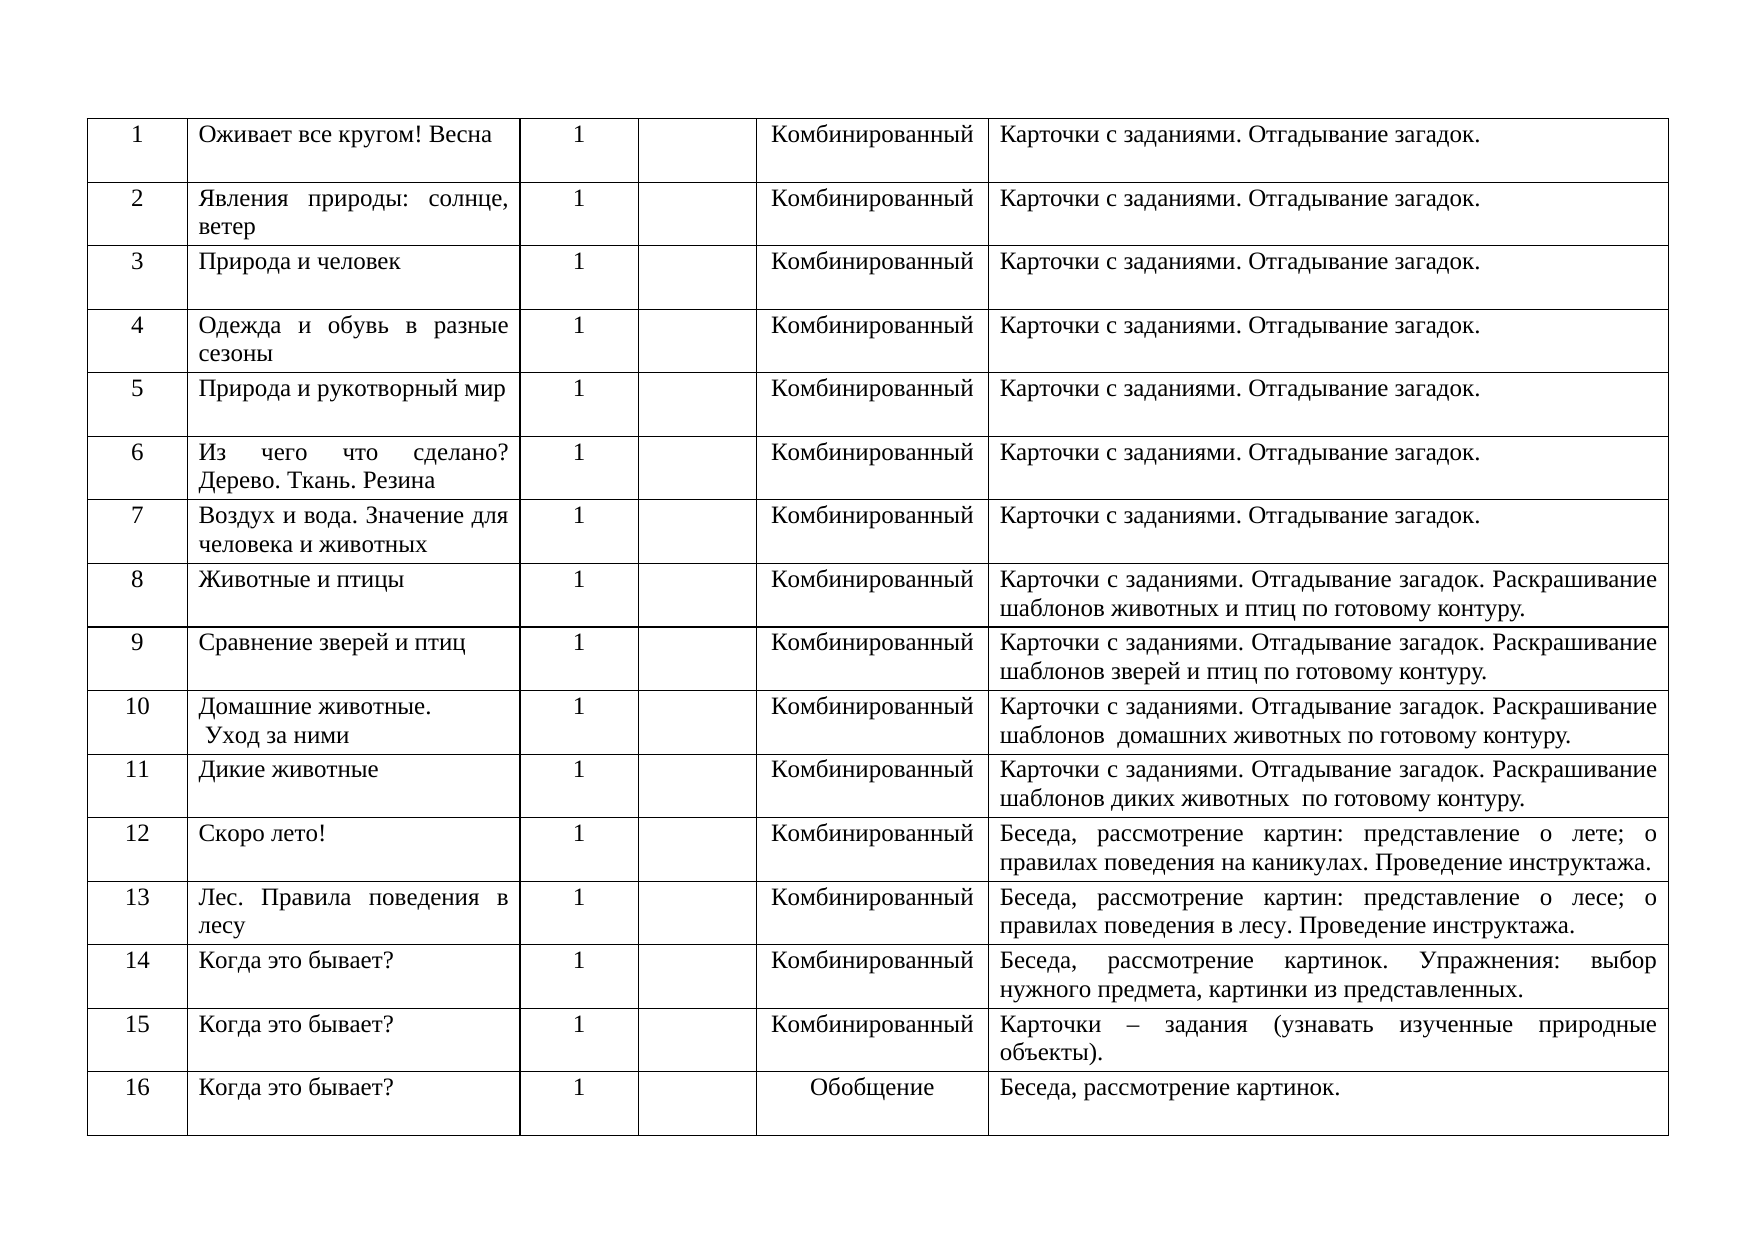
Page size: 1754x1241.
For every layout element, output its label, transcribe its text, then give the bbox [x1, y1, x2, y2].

table_cell 1 [88, 119, 187, 182]
table_cell Карточки с заданиями. Отгадывание загадок. [989, 119, 1668, 182]
table_cell Комбинированный [757, 310, 988, 372]
table_cell Беседа, рассмотрение картин: представление о лете; о правилах поведения на каникулах. Проведение инструктажа. [989, 818, 1668, 881]
table_cell [639, 1072, 756, 1135]
table_cell Карточки с заданиями. Отгадывание загадок. [989, 183, 1668, 245]
table_cell Карточки с заданиями. Отгадывание загадок. [989, 310, 1668, 372]
table_cell [639, 500, 756, 563]
table_cell [639, 1009, 756, 1071]
table_cell 1 [521, 1009, 638, 1071]
table_cell Из чего что сделано? Дерево. Ткань. Резина [188, 437, 519, 499]
table_cell Карточки с заданиями. Отгадывание загадок. [989, 246, 1668, 309]
table_cell [639, 246, 756, 309]
table_cell Природа и человек [188, 246, 519, 309]
table_cell Карточки с заданиями. Отгадывание загадок. Раскрашивание шаблонов домашних животных по готовому контуру. [989, 691, 1668, 753]
table_cell 1 [521, 373, 638, 436]
table_cell [639, 691, 756, 753]
table_cell 8 [88, 564, 187, 626]
table_cell Комбинированный [757, 373, 988, 436]
table_cell [639, 119, 756, 182]
table_cell Одежда и обувь в разные сезоны [188, 310, 519, 372]
table_cell 13 [88, 882, 187, 944]
table_cell Когда это бывает? [188, 1072, 519, 1135]
table_cell [639, 628, 756, 690]
table_cell Карточки – задания (узнавать изученные природные объекты). [989, 1009, 1668, 1071]
table_cell Карточки с заданиями. Отгадывание загадок. Раскрашивание шаблонов зверей и птиц по готовому контуру. [989, 628, 1668, 690]
table_cell 1 [521, 628, 638, 690]
table_cell Животные и птицы [188, 564, 519, 626]
table_cell 15 [88, 1009, 187, 1071]
table_cell Карточки с заданиями. Отгадывание загадок. [989, 437, 1668, 499]
table_cell 1 [521, 945, 638, 1008]
table_cell Явления природы: солнце, ветер [188, 183, 519, 245]
table_cell [639, 183, 756, 245]
table_cell Скоро лето! [188, 818, 519, 881]
table_cell Воздух и вода. Значение для человека и животных [188, 500, 519, 563]
table_cell 16 [88, 1072, 187, 1135]
table_cell 12 [88, 818, 187, 881]
table_cell 7 [88, 500, 187, 563]
table_cell [639, 373, 756, 436]
table_cell 1 [521, 183, 638, 245]
table_cell [639, 945, 756, 1008]
table_cell Комбинированный [757, 628, 988, 690]
table_cell Комбинированный [757, 1009, 988, 1071]
table_cell 2 [88, 183, 187, 245]
table_cell Беседа, рассмотрение картинок. Упражнения: выбор нужного предмета, картинки из представленных. [989, 945, 1668, 1008]
table_cell Комбинированный [757, 183, 988, 245]
table_cell [639, 310, 756, 372]
table_cell Комбинированный [757, 500, 988, 563]
table_cell 6 [88, 437, 187, 499]
table_cell Обобщение [757, 1072, 988, 1135]
table_cell 1 [521, 818, 638, 881]
table_cell [639, 882, 756, 944]
table_cell Домашние животные. Уход за ними [188, 691, 519, 753]
table_cell [639, 564, 756, 626]
table_cell 10 [88, 691, 187, 753]
table_cell 1 [521, 310, 638, 372]
table_cell Когда это бывает? [188, 1009, 519, 1071]
table_cell 1 [521, 755, 638, 817]
table_cell 1 [521, 246, 638, 309]
table_cell Оживает все кругом! Весна [188, 119, 519, 182]
table_cell Комбинированный [757, 755, 988, 817]
table_cell 1 [521, 564, 638, 626]
table_cell [639, 437, 756, 499]
table_cell Беседа, рассмотрение картинок. [989, 1072, 1668, 1135]
table_cell 1 [521, 500, 638, 563]
table_cell 1 [521, 882, 638, 944]
table_cell 1 [521, 1072, 638, 1135]
table_cell Комбинированный [757, 246, 988, 309]
table_cell 5 [88, 373, 187, 436]
table_cell 9 [88, 628, 187, 690]
table_cell Карточки с заданиями. Отгадывание загадок. [989, 373, 1668, 436]
table_cell Дикие животные [188, 755, 519, 817]
table_cell Комбинированный [757, 945, 988, 1008]
table_cell 1 [521, 691, 638, 753]
table_cell Лес. Правила поведения в лесу [188, 882, 519, 944]
table_cell Сравнение зверей и птиц [188, 628, 519, 690]
table_cell Карточки с заданиями. Отгадывание загадок. [989, 500, 1668, 563]
table_cell Комбинированный [757, 119, 988, 182]
table_cell 1 [521, 437, 638, 499]
table_cell Беседа, рассмотрение картин: представление о лесе; о правилах поведения в лесу. Проведение инструктажа. [989, 882, 1668, 944]
table_cell 11 [88, 755, 187, 817]
table_cell Карточки с заданиями. Отгадывание загадок. Раскрашивание шаблонов диких животных по готовому контуру. [989, 755, 1668, 817]
table_cell 1 [521, 119, 638, 182]
table_cell Карточки с заданиями. Отгадывание загадок. Раскрашивание шаблонов животных и птиц по готовому контуру. [989, 564, 1668, 626]
table_cell 14 [88, 945, 187, 1008]
table_cell [639, 818, 756, 881]
table_cell 3 [88, 246, 187, 309]
table_cell Комбинированный [757, 691, 988, 753]
table_cell Когда это бывает? [188, 945, 519, 1008]
table_cell 4 [88, 310, 187, 372]
table_cell [639, 755, 756, 817]
table_cell Природа и рукотворный мир [188, 373, 519, 436]
table_cell Комбинированный [757, 882, 988, 944]
table_cell Комбинированный [757, 437, 988, 499]
table_cell Комбинированный [757, 818, 988, 881]
table_cell Комбинированный [757, 564, 988, 626]
